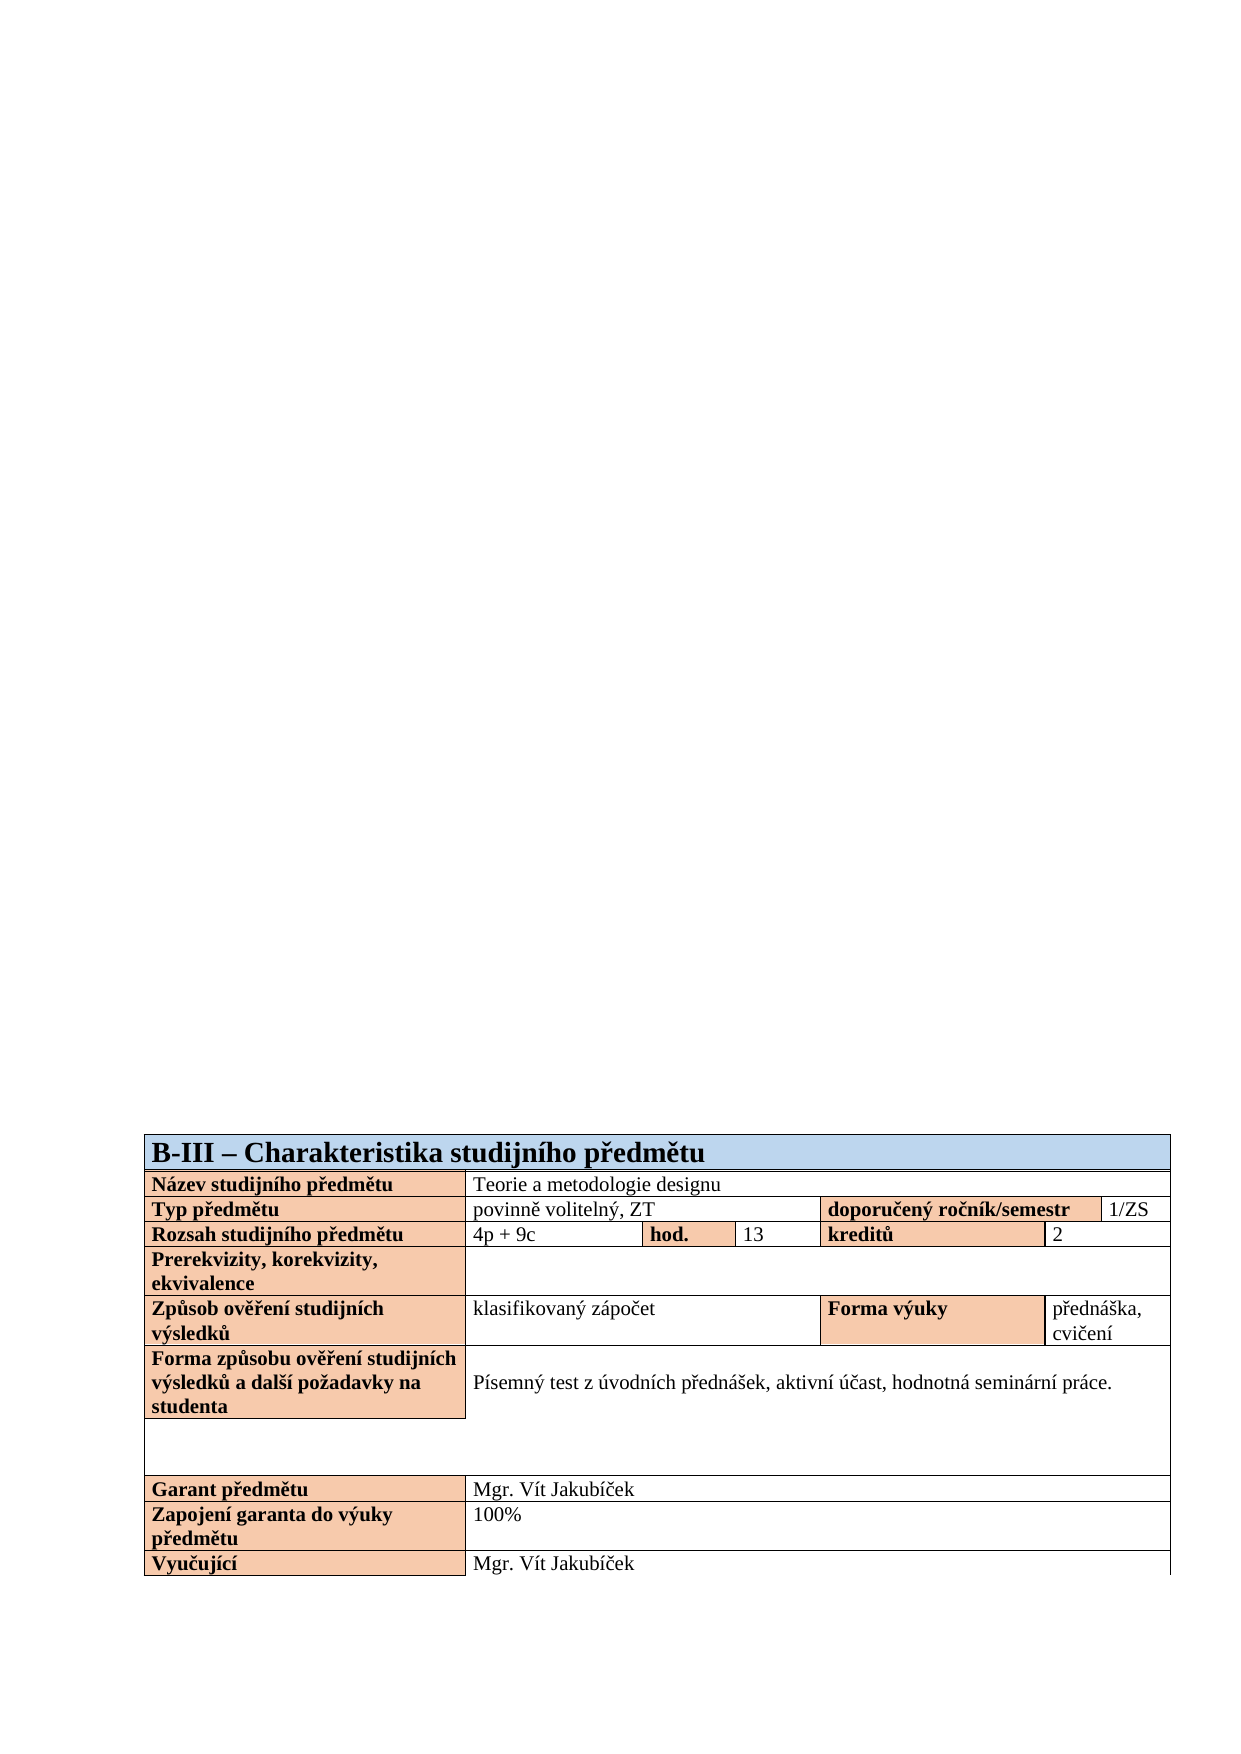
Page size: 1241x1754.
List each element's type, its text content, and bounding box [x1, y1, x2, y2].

table_cell Mgr. Vít Jakubíček [466, 1476, 1170, 1501]
table_cell Zapojení garanta do výuky předmětu [145, 1502, 465, 1550]
table_cell Vyučující [145, 1551, 465, 1575]
table_cell Název studijního předmětu [145, 1172, 465, 1196]
table_cell kreditů [821, 1222, 1044, 1246]
table_cell Prerekvizity, korekvizity, ekvivalence [145, 1247, 465, 1295]
table_cell [145, 1418, 1170, 1475]
table_cell 4p + 9c [466, 1222, 642, 1246]
table_cell 2 [1046, 1222, 1170, 1246]
table_cell klasifikovaný zápočet [466, 1296, 820, 1344]
table_cell [466, 1247, 1170, 1295]
table_cell Rozsah studijního předmětu [145, 1222, 465, 1246]
table_cell Písemný test z úvodních přednášek, aktivní účast, hodnotná seminární práce. [466, 1346, 1170, 1418]
table_cell doporučený ročník/semestr [821, 1197, 1101, 1221]
table_cell 13 [736, 1222, 820, 1246]
table_cell hod. [643, 1222, 735, 1246]
table_cell Typ předmětu [145, 1197, 465, 1221]
table_cell Forma výuky [821, 1296, 1044, 1344]
table_cell Forma způsobu ověření studijních výsledků a další požadavky na studenta [145, 1346, 465, 1418]
table_cell 1/ZS [1102, 1197, 1170, 1221]
table_cell Garant předmětu [145, 1476, 465, 1501]
table_cell přednáška, cvičení [1046, 1296, 1170, 1344]
table_cell 100% [466, 1502, 1170, 1550]
table_cell povinně volitelný, ZT [466, 1197, 820, 1221]
table_cell Teorie a metodologie designu [466, 1172, 1170, 1196]
table_header B-III – Charakteristika studijního předmětu [145, 1135, 1170, 1169]
table_cell Mgr. Vít Jakubíček [466, 1551, 1170, 1575]
table_cell Způsob ověření studijních výsledků [145, 1296, 465, 1344]
